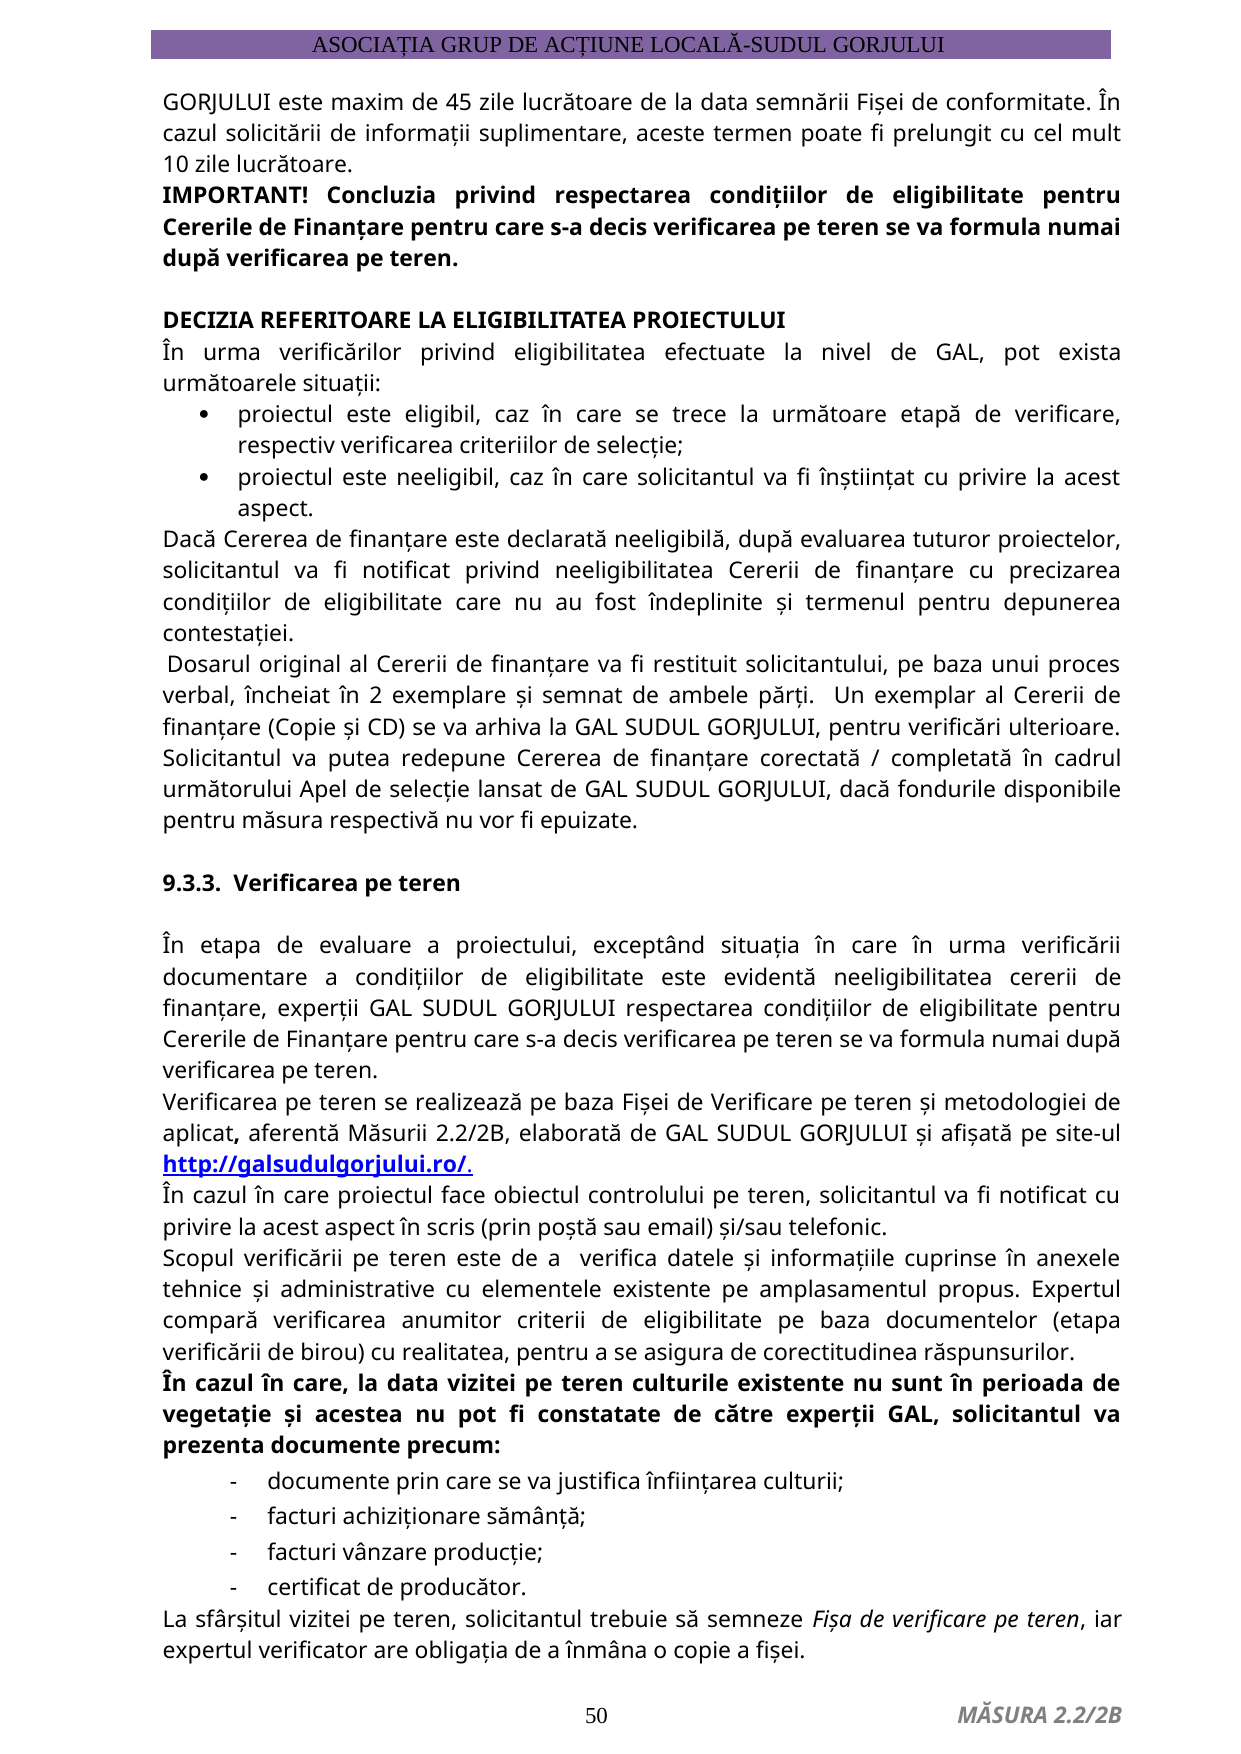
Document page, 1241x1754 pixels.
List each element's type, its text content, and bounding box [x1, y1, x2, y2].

list proiectul este neeligibil, caz în care solicitantul va fi înștiințat cu privire la acest aspect. [200, 460, 1122, 523]
list facturi vânzare producție; [229, 1536, 1122, 1567]
text Verificarea pe teren se realizează pe baza Fișei de Verificare pe teren și metodologiei de aplicat, aferentă Măsurii 2.2/2B, elaborată de GAL SUDUL GORJULUI și afișată pe site-ul . [162, 1085, 1122, 1179]
text În urma verificărilor privind eligibilitatea efectuate la nivel de GAL, pot exista următoarele situații: [162, 335, 1122, 398]
text DECIZIA REFERITOARE LA ELIGIBILITATEA PROIECTULUI [162, 304, 1122, 335]
text 9.3.3. Verificarea pe teren [162, 867, 1122, 898]
list facturi achiziționare sămânță; [229, 1500, 1122, 1531]
list Dosarul original al Cererii de finanțare va fi restituit solicitantului, pe baza unui proces verbal, încheiat în 2 exemplare și semnat de ambele părți. Un exemplar al Cererii de finanțare (Copie și CD) se va arhiva la GAL SUDUL GORJULUI, pentru verificări ulterioare. Solicitantul va putea redepune Cererea de finanțare corectată / completată în cadrul următorului Apel de selecție lansat de GAL SUDUL GORJULUI, dacă fondurile disponibile pentru măsura respectivă nu vor fi epuizate. [125, 648, 1122, 835]
text În cazul în care, la data vizitei pe teren culturile existente nu sunt în perioada de vegetație și acestea nu pot fi constatate de către experții GAL, solicitantul va prezenta documente precum: [162, 1367, 1122, 1460]
text IMPORTANT! Concluzia privind respectarea condițiilor de eligibilitate pentru Cererile de Finanțare pentru care s-a decis verificarea pe teren se va formula numai după verificarea pe teren. [162, 179, 1122, 273]
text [162, 85, 1122, 179]
list documente prin care se va justifica înființarea culturii; [229, 1465, 1122, 1496]
text La sfârșitul vizitei pe teren, solicitantul trebuie să semneze Fișa de verificare pe teren, iar expertul verificator are obligația de a înmâna o copie a fișei. [162, 1602, 1122, 1665]
text Dacă Cererea de finanțare este declarată neeligibilă, după evaluarea tuturor proiectelor, solicitantul va fi notificat privind neeligibilitatea Cererii de finanțare cu precizarea condițiilor de eligibilitate care nu au fost îndeplinite și termenul pentru depunerea contestației. [162, 523, 1122, 648]
list proiectul este eligibil, caz în care se trece la următoare etapă de verificare, respectiv verificarea criteriilor de selecție; [200, 398, 1122, 460]
text Scopul verificării pe teren este de a verifica datele și informațiile cuprinse în anexele tehnice și administrative cu elementele existente pe amplasamentul propus. Expertul compară verificarea anumitor criterii de eligibilitate pe baza documentelor (etapa verificării de birou) cu realitatea, pentru a se asigura de corectitudinea răspunsurilor. [162, 1242, 1122, 1367]
text În cazul în care proiectul face obiectul controlului pe teren, solicitantul va fi notificat cu privire la acest aspect în scris (prin poștă sau email) și/sau telefonic. [162, 1179, 1122, 1242]
text În etapa de evaluare a proiectului, exceptând situația în care în urma verificării documentare a condițiilor de eligibilitate este evidentă neeligibilitatea cererii de finanțare, experții GAL SUDUL GORJULUI respectarea condițiilor de eligibilitate pentru Cererile de Finanțare pentru care s-a decis verificarea pe teren se va formula numai după verificarea pe teren. [162, 929, 1122, 1085]
list certificat de producător. [229, 1571, 1122, 1602]
